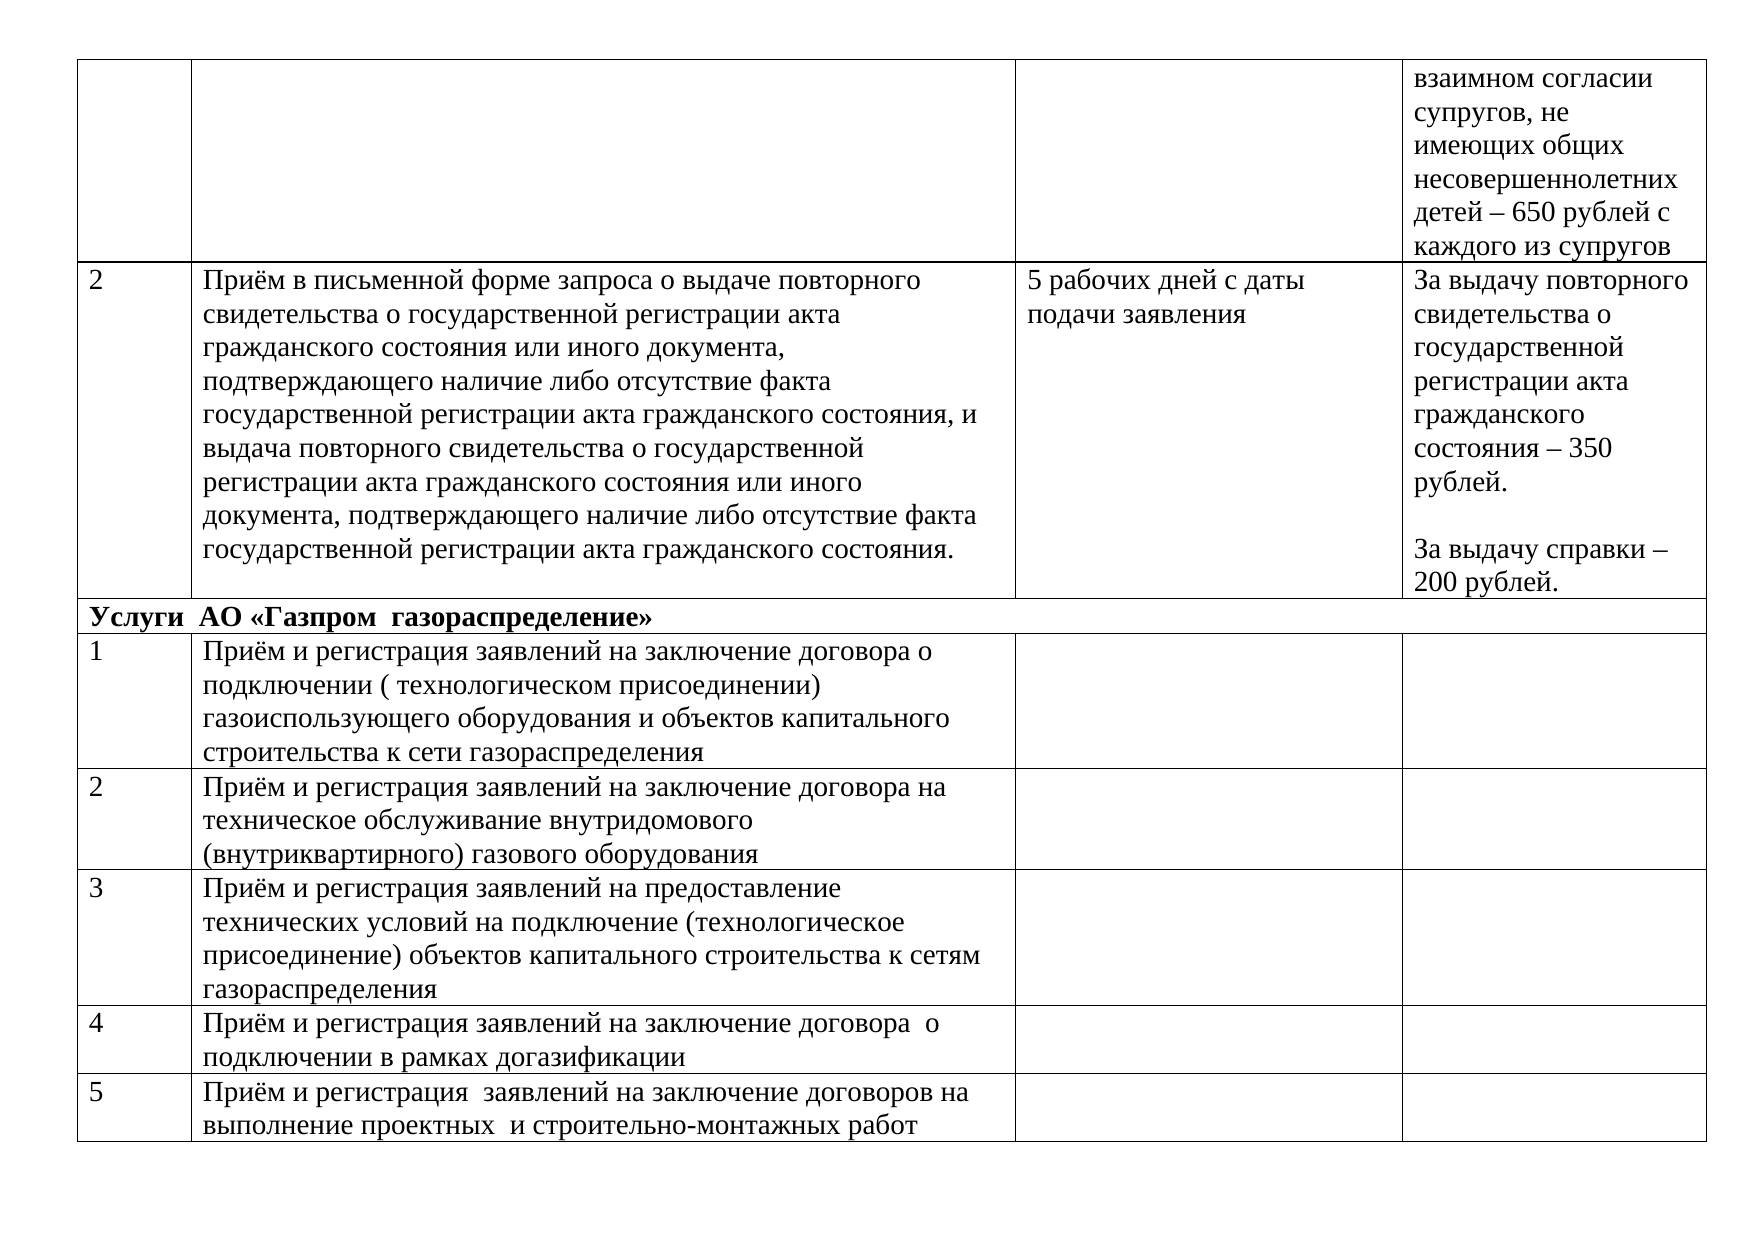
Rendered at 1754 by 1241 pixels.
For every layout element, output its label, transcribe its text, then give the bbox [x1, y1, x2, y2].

table_cell 1 [78, 634, 191, 768]
table_cell [1016, 1074, 1402, 1141]
table_cell 5 рабочих дней с даты подачи заявления [1016, 263, 1402, 598]
table_cell Приём и регистрация заявлений на предоставление технических условий на подключение (технологическое присоединение) объектов капитального строительства к сетям газораспределения [192, 870, 1015, 1004]
table_cell [1403, 769, 1706, 869]
table_cell 4 [78, 1006, 191, 1073]
table_cell [1403, 634, 1706, 768]
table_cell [1403, 60, 1706, 261]
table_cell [1016, 60, 1402, 261]
table_cell [1403, 1074, 1706, 1141]
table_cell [192, 60, 1015, 261]
table_cell 1 [78, 60, 191, 261]
table_cell Приём и регистрация заявлений на заключение договора о подключении ( технологическом присоединении) газоиспользующего оборудования и объектов капитального строительства к сети газораспределения [192, 634, 1015, 768]
table_cell 2 [78, 769, 191, 869]
table_cell Приём и регистрация заявлений на заключение договоров на выполнение проектных и строительно-монтажных работ [192, 1074, 1015, 1141]
table_cell Приём и регистрация заявлений на заключение договора о подключении в рамках догазификации [192, 1006, 1015, 1073]
table_cell [1016, 1006, 1402, 1073]
table_cell [1016, 870, 1402, 1004]
table_cell 3 [78, 870, 191, 1004]
table_cell [1016, 769, 1402, 869]
table_cell [1016, 634, 1402, 768]
table_cell 2 [78, 263, 191, 598]
table_cell За выдачу повторного свидетельства о государственной регистрации акта гражданского состояния – 350 рублей. За выдачу справки – 200 рублей. [1403, 263, 1706, 598]
table_cell Приём в письменной форме запроса о выдаче повторного свидетельства о государственной регистрации акта гражданского состояния или иного документа, подтверждающего наличие либо отсутствие факта государственной регистрации акта гражданского состояния, и выдача повторного свидетельства о государственной регистрации акта гражданского состояния или иного документа, подтверждающего наличие либо отсутствие факта государственной регистрации акта гражданского состояния. [192, 263, 1015, 598]
table_cell 5 [78, 1074, 191, 1141]
table_cell Приём и регистрация заявлений на заключение договора на техническое обслуживание внутридомового (внутриквартирного) газового оборудования [192, 769, 1015, 869]
table_cell [1403, 870, 1706, 1004]
table_cell [1403, 1006, 1706, 1073]
table_cell Услуги АО «Газпром газораспределение» [78, 599, 1706, 632]
